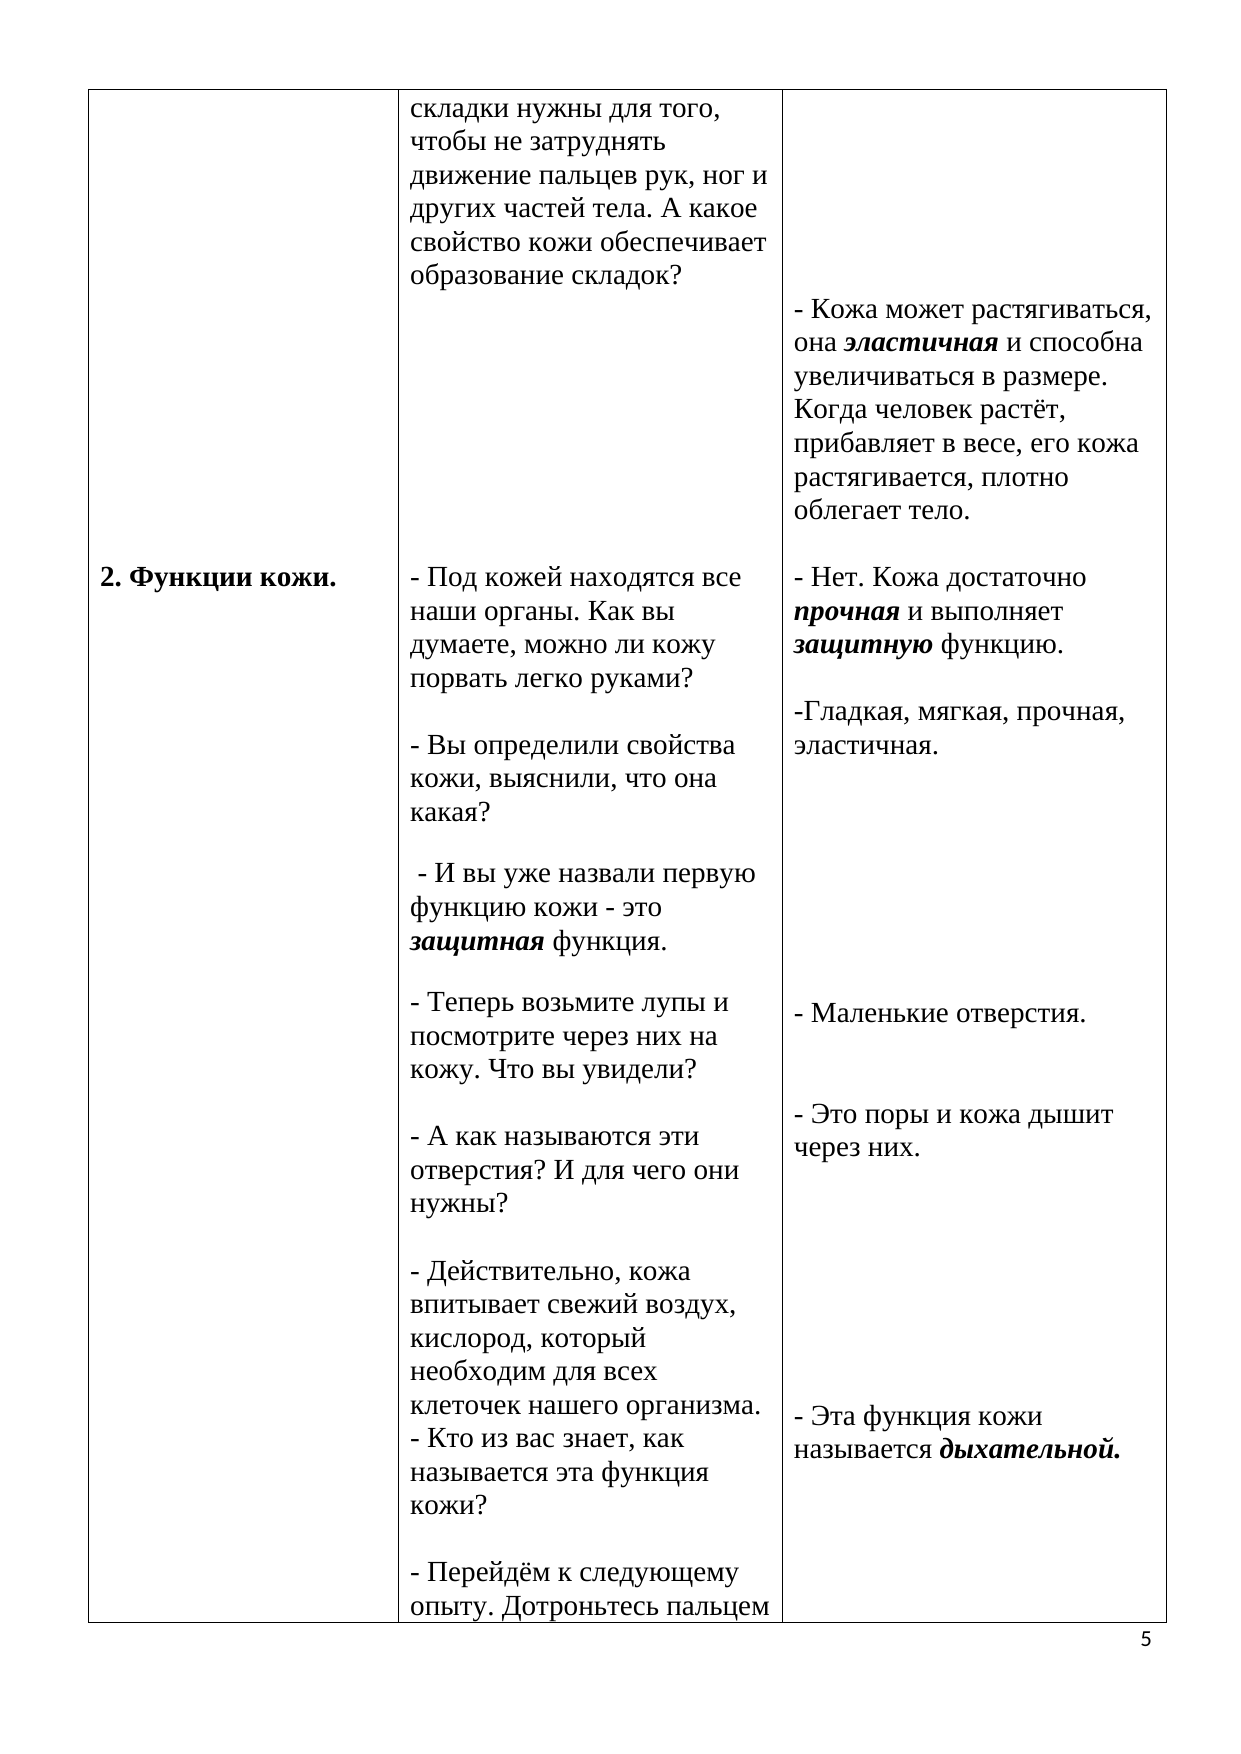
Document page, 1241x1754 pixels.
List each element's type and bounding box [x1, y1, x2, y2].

table_cell [399, 90, 782, 1622]
table_cell [89, 90, 398, 1622]
table_cell [783, 90, 1166, 1622]
